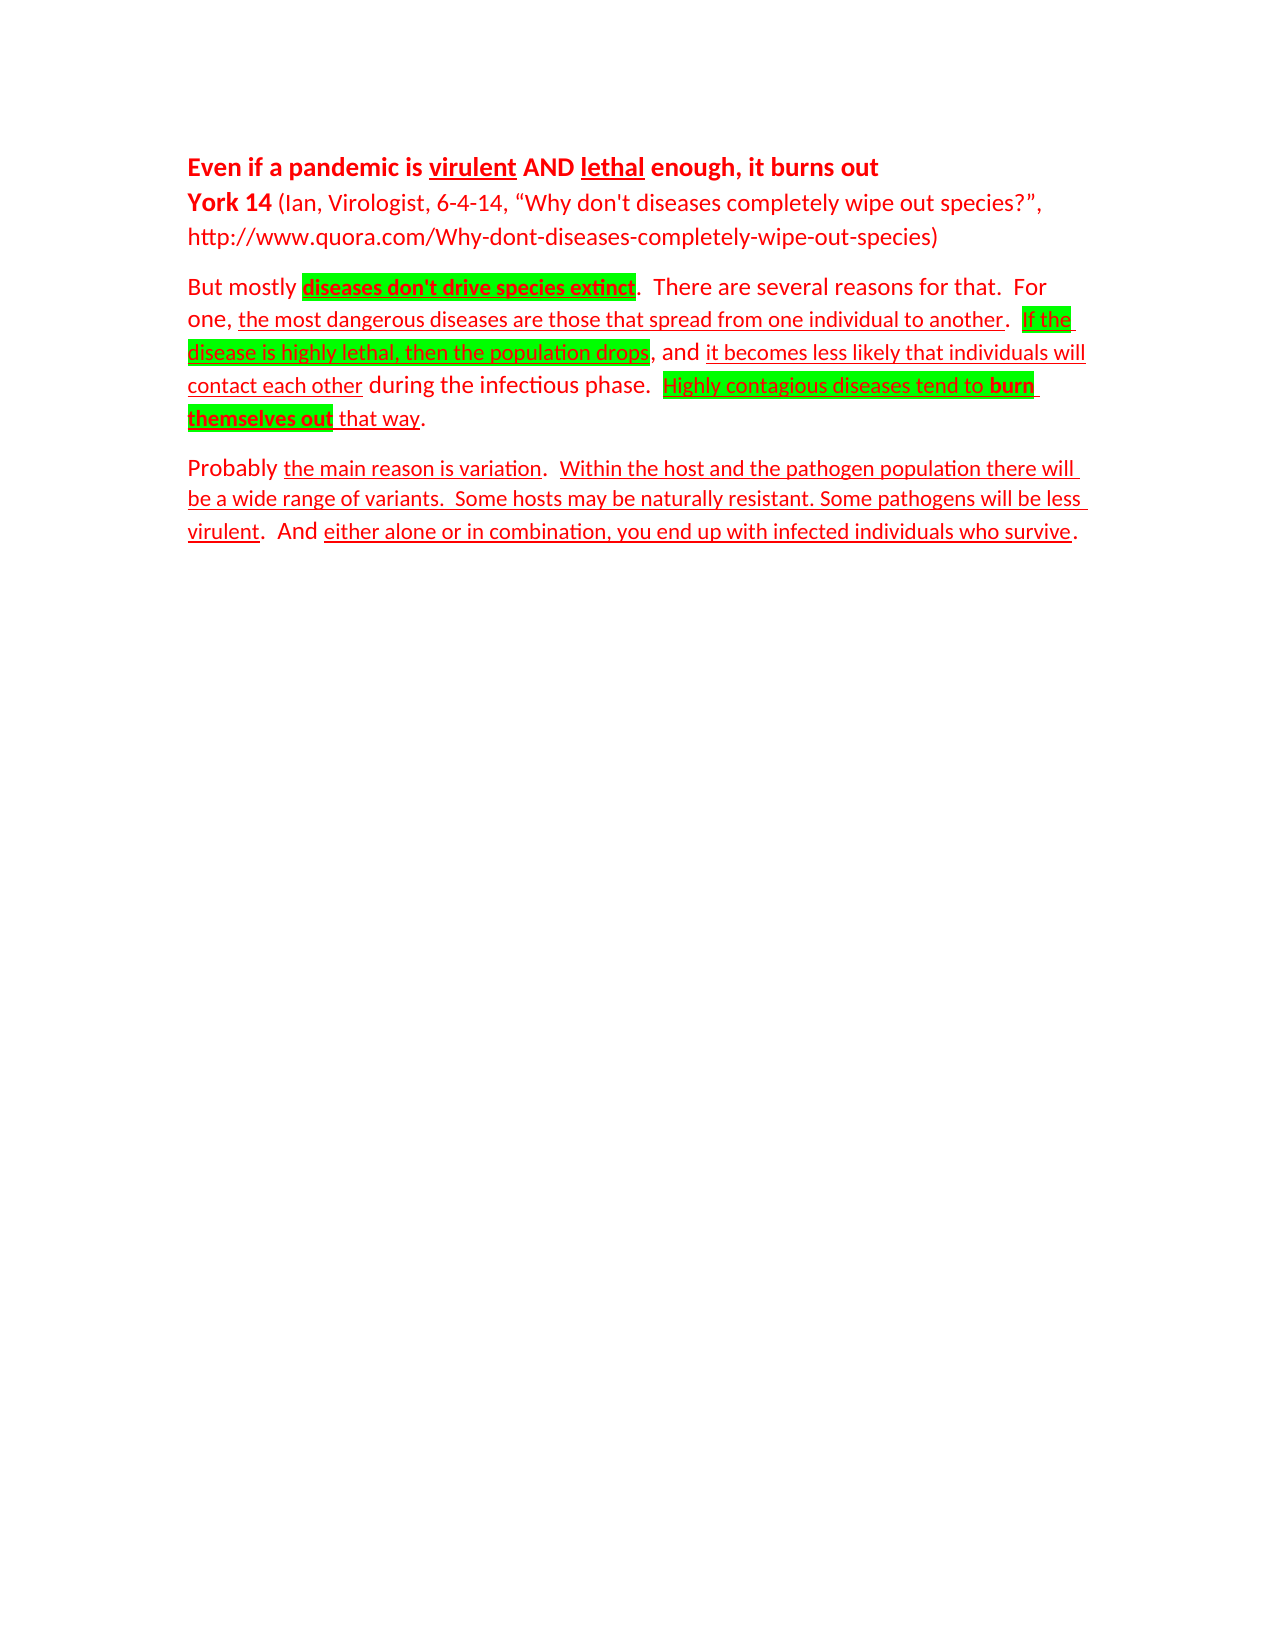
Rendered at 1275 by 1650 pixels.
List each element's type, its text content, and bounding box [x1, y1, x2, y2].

subtitle Even if a pandemic is virulent AND lethal enough, it burns out [187, 150, 1087, 183]
text Probably the main reason is variation. Within the host and the pathogen population there will be a wide range of variants. Some hosts may be naturally resistant. Some pathogens will be less virulent. And either alone or in combination, you end up with infected individuals who survive. [187, 510, 1087, 546]
text Probably the main reason is variation. Within the host and the pathogen population there will be a wide range of variants. Some hosts may be naturally resistant. Some pathogens will be less virulent. And either alone or in combination, you end up with infected individuals who survive. [187, 452, 1087, 509]
text But mostly diseases don't drive species extinct. There are several reasons for that. For one, the most dangerous diseases are those that spread from one individual to another. If the disease is highly lethal, then the population drops, and it becomes less likely that individuals will contact each other during the infectious phase. Highly contagious diseases tend to burn themselves out that way. [187, 271, 1087, 433]
text York 14 (Ian, Virologist, 6-4-14, “Why don't diseases completely wipe out species?”, http://www.quora.com/Why-dont-diseases-completely-wipe-out-species) [187, 186, 1087, 252]
